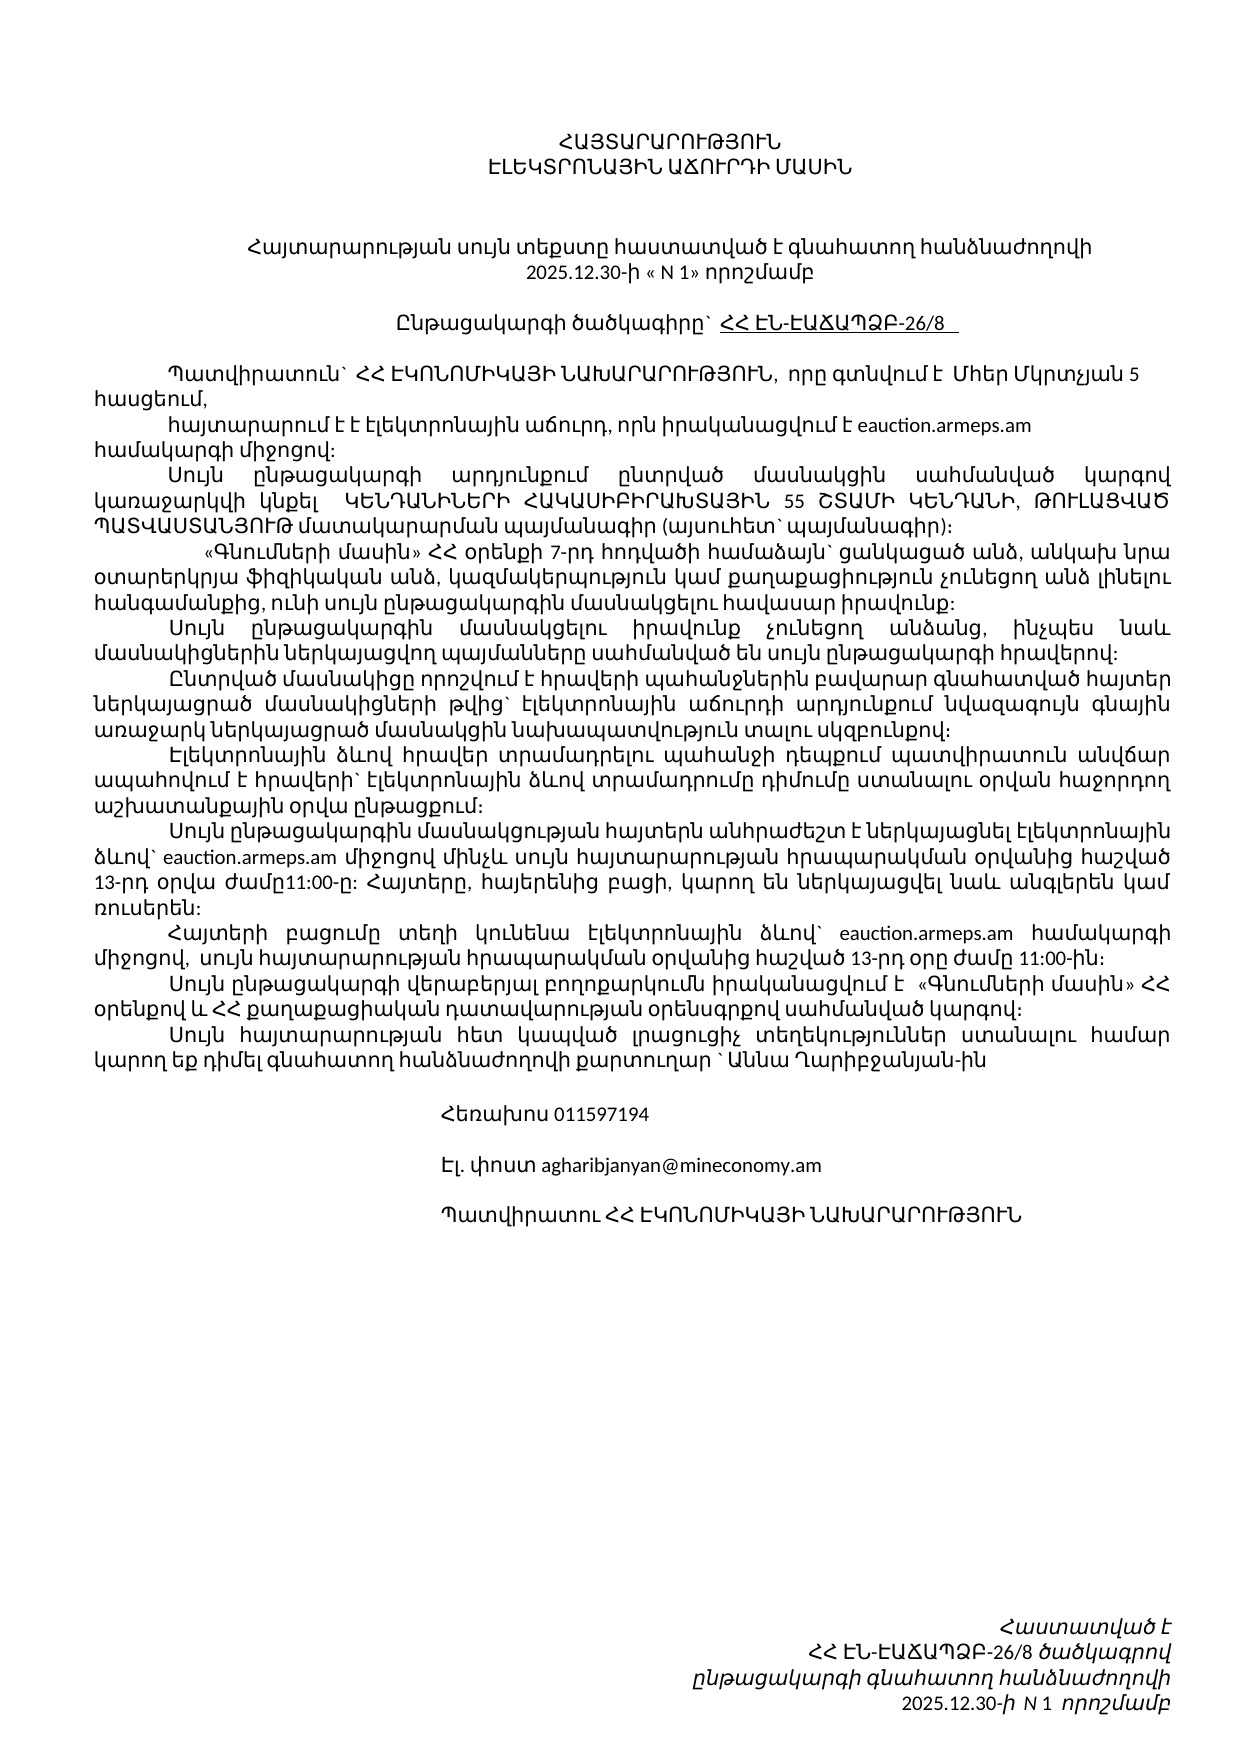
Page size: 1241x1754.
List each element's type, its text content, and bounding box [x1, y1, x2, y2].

text Սույն ընթացակարգին մասնակցելու իրավունք չունեցող անձանց, ինչպես նաև մասնակիցներին ներկայացվող պայմանները սահմանված են սույն ընթացակարգի հրավերով: [94, 615, 1171, 666]
text ՀՀ ԷՆ-ԷԱՃԱՊՁԲ-26/8 ծածկագրով [94, 1639, 1171, 1665]
text Սույն հայտարարության հետ կապված լրացուցիչ տեղեկություններ ստանալու համար կարող եք դիմել գնահատող հանձնաժողովի քարտուղար ` Աննա Ղարիբջանյան-ին [94, 1022, 1171, 1073]
text ՀԱՅՏԱՐԱՐՈՒԹՅՈՒՆ [94, 129, 1171, 154]
text Սույն ընթացակարգի արդյունքում ընտրված մասնակցին սահմանված կարգով կառաջարկվի կնքել ԿԵՆԴԱՆԻՆԵՐԻ ՀԱԿԱՍԻԲԻՐԱԽՏԱՅԻՆ 55 ՇՏԱՄԻ ԿԵՆԴԱՆԻ, ԹՈՒԼԱՑՎԱԾ ՊԱՏՎԱՍՏԱՆՅՈՒԹ մատակարարման պայմանագիր (այսուհետ` պայմանագիր)։ [94, 463, 1171, 539]
text Էլ. փոստ agharibjanyan@mineconomy.am [94, 1152, 1171, 1177]
text Սույն ընթացակարգի վերաբերյալ բողոքարկումն իրականացվում է «Գնումների մասին» ՀՀ օրենքով և ՀՀ քաղաքացիական դատավարության օրենսգրքով սահմանված կարգով։ [94, 971, 1171, 1022]
text 2025.12.30 -ի « N 1» որոշմամբ [94, 259, 1171, 285]
text ընթացակարգի գնահատող հանձնաժողովի [94, 1665, 1171, 1690]
text Հեռախոս 011597194 [94, 1101, 1171, 1126]
text «Գնումների մասին» ՀՀ օրենքի 7-րդ հոդվածի համաձայն` ցանկացած անձ, անկախ նրա օտարերկրյա ֆիզիկական անձ, կազմակերպություն կամ քաղաքացիություն չունեցող անձ լինելու հանգամանքից, ունի սույն ընթացակարգին մասնակցելու հավասար իրավունք: [94, 539, 1171, 615]
text Հայտերի բացումը տեղի կունենա էլեկտրոնային ձևով` eauction.armeps.am համակարգի միջոցով, սույն հայտարարության հրապարակման օրվանից հաշված 13-րդ օրը ժամը 11:00-ին։ [94, 920, 1171, 971]
text Պատվիրատու ՀՀ ԷԿՈՆՈՄԻԿԱՅԻ ՆԱԽԱՐԱՐՈՒԹՅՈՒՆ [94, 1203, 1171, 1228]
text Հայտարարության սույն տեքստը հաստատված է գնահատող հանձնաժողովի [94, 234, 1171, 259]
text Ընտրված մասնակիցը որոշվում է հրավերի պահանջներին բավարար գնահատված հայտեր ներկայացրած մասնակիցների թվից` էլեկտրոնային աճուրդի արդյունքում նվազագույն գնային առաջարկ ներկայացրած մասնակցին նախապատվություն տալու սկզբունքով։ [94, 666, 1171, 742]
text Ընթացակարգի ծածկագիրը` ՀՀ ԷՆ-ԷԱՃԱՊՁԲ-26/8 [94, 310, 1171, 336]
text 2025.12.30 -ի N 1 որոշմամբ [94, 1690, 1171, 1716]
text Հաստատված է [94, 1614, 1171, 1639]
text ԷԼԵԿՏՐՈՆԱՅԻՆ ԱՃՈՒՐԴԻ ՄԱՍԻՆ [94, 154, 1171, 180]
text Սույն ընթացակարգին մասնակցության հայտերն անհրաժեշտ է ներկայացնել էլեկտրոնային ձևով` eauction.armeps.am միջոցով մինչև սույն հայտարարության հրապարակման օրվանից հաշված 13-րդ օրվա ժամը11:00-ը: Հայտերը, հայերենից բացի, կարող են ներկայացվել նաև անգլերեն կամ ռուսերեն: [94, 818, 1171, 920]
text Պատվիրատուն` ՀՀ ԷԿՈՆՈՄԻԿԱՅԻ ՆԱԽԱՐԱՐՈՒԹՅՈՒՆ, որը գտնվում է Մհեր Մկրտչյան 5 հասցեում, [94, 361, 1171, 412]
text Էլեկտրոնային ձևով հրավեր տրամադրելու պահանջի դեպքում պատվիրատուն անվճար ապահովում է հրավերի` էլեկտրոնային ձևով տրամադրումը դիմումը ստանալու օրվան հաջորդող աշխատանքային օրվա ընթացքում։ [94, 742, 1171, 818]
text հայտարարում է է էլեկտրոնային աճուրդ, որն իրականացվում է eauction.armeps.am համակարգի միջոցով: [94, 412, 1171, 463]
